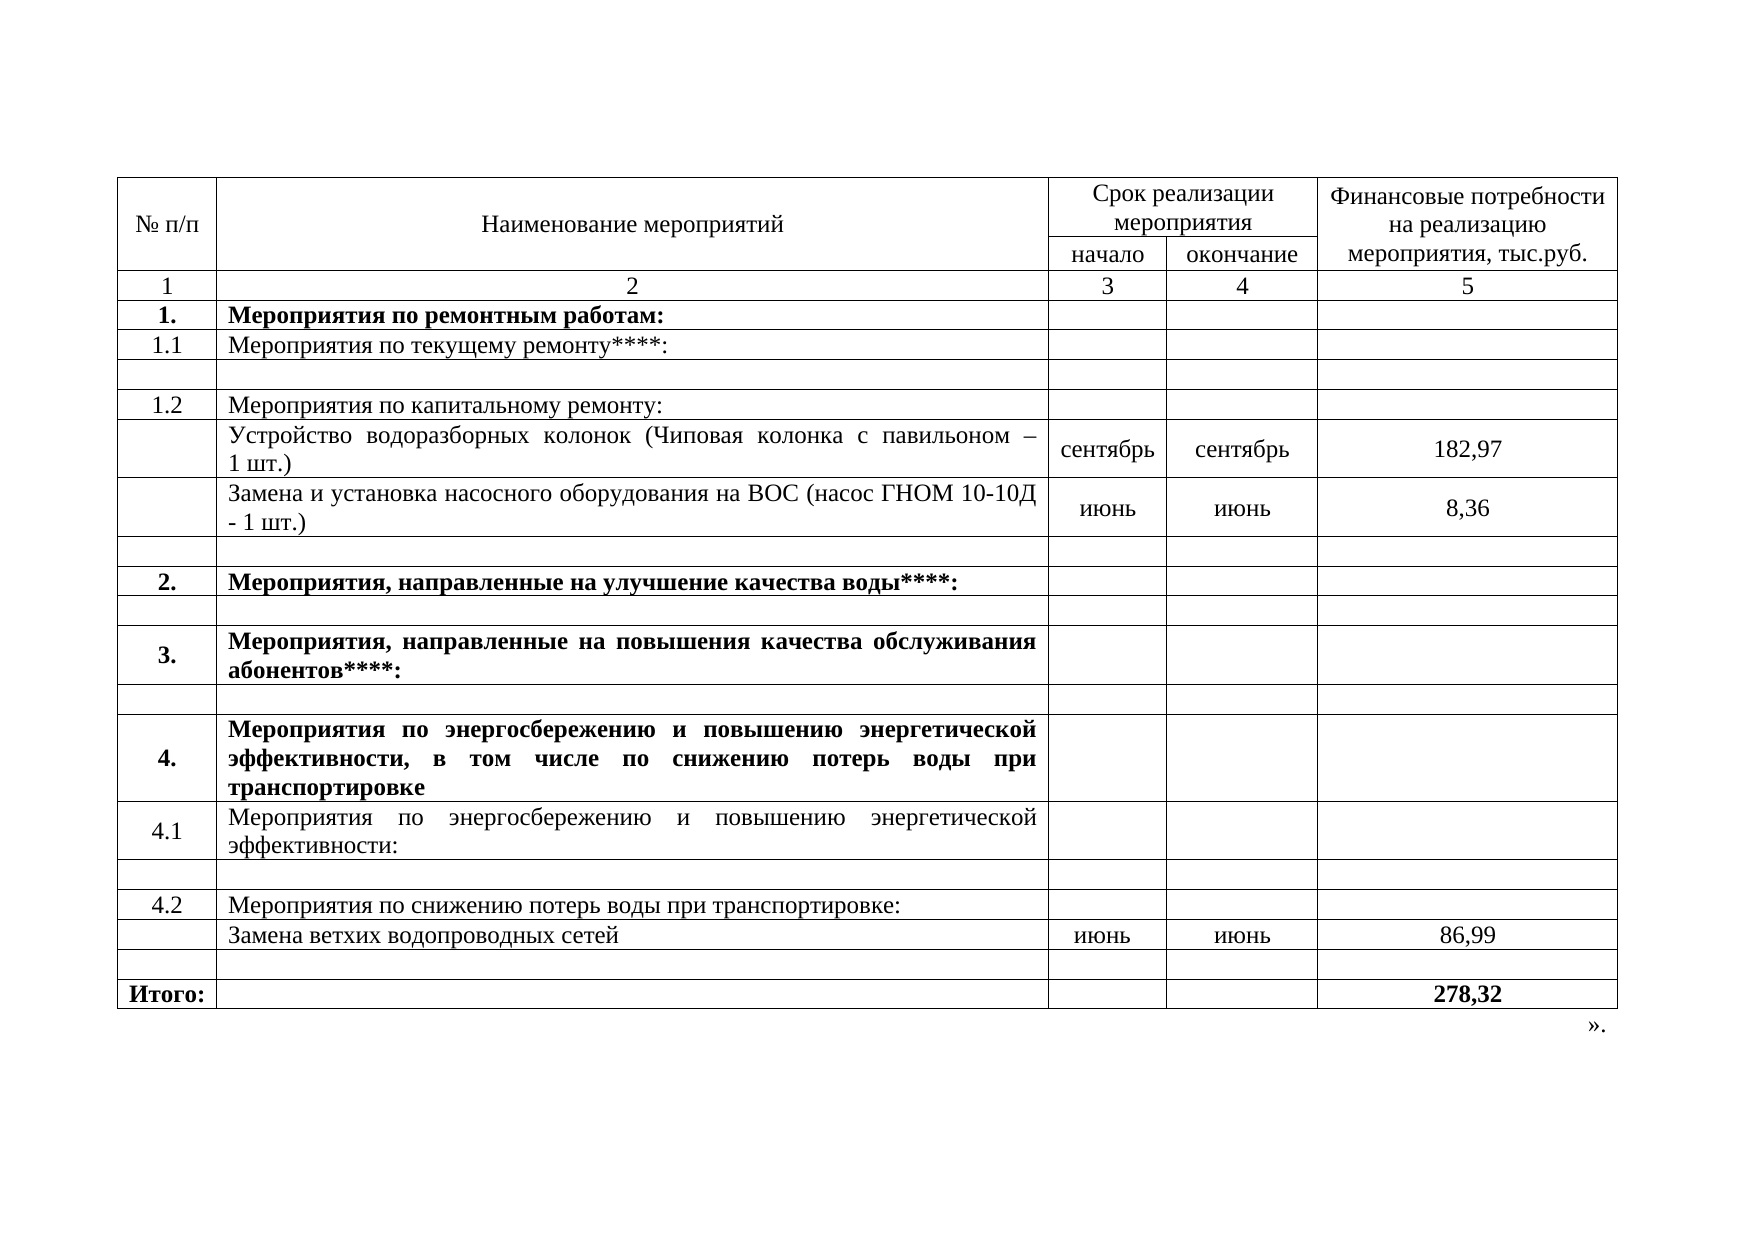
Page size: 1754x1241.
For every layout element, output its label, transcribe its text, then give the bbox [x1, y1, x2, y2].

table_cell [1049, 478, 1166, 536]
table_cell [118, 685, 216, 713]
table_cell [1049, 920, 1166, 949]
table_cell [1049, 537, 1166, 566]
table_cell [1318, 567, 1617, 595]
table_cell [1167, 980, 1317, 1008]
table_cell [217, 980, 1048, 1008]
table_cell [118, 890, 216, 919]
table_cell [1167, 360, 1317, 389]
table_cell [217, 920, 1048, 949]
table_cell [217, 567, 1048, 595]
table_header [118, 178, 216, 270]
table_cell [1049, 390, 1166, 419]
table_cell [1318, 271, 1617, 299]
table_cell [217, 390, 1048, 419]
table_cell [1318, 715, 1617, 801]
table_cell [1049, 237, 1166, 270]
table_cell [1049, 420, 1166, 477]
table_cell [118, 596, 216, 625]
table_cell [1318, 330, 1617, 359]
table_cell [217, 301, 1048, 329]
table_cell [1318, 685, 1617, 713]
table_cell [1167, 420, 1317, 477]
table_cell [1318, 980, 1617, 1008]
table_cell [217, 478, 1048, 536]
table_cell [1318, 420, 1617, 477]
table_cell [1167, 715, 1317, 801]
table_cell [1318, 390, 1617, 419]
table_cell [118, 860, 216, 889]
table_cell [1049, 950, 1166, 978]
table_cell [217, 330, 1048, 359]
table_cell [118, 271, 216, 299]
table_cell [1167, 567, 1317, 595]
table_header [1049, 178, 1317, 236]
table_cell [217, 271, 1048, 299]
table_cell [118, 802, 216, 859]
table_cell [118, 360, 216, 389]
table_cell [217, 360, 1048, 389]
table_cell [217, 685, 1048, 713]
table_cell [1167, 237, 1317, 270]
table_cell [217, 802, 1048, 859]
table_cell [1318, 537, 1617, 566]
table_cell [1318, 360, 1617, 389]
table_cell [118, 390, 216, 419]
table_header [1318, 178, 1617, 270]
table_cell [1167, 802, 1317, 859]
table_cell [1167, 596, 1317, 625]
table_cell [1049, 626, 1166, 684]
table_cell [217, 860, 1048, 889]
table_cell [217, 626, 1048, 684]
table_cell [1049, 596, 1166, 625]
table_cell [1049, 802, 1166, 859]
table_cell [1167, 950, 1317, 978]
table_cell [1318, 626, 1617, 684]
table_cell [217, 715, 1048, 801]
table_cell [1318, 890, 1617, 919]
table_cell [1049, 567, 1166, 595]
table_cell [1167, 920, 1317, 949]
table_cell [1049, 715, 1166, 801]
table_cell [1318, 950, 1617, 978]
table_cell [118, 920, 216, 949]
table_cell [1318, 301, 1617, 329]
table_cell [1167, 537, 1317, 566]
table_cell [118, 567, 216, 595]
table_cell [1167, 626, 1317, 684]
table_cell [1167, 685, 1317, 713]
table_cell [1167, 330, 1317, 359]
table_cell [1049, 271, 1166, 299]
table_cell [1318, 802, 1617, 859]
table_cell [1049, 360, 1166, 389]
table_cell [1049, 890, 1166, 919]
text ». [118, 1009, 1606, 1038]
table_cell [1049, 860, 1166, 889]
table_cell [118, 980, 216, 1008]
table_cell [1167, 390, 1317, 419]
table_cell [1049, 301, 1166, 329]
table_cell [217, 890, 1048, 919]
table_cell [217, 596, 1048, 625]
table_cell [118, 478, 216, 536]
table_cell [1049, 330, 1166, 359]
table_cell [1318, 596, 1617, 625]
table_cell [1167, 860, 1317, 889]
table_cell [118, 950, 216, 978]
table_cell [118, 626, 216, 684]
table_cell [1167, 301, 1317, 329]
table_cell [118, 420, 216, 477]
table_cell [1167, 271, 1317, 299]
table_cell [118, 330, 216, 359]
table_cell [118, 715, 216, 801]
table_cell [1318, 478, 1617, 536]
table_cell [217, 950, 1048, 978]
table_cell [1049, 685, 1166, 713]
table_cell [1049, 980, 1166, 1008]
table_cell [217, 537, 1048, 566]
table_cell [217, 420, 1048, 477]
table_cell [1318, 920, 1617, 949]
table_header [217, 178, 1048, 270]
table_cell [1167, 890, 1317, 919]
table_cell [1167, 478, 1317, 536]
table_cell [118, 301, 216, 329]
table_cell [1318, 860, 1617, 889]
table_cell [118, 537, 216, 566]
